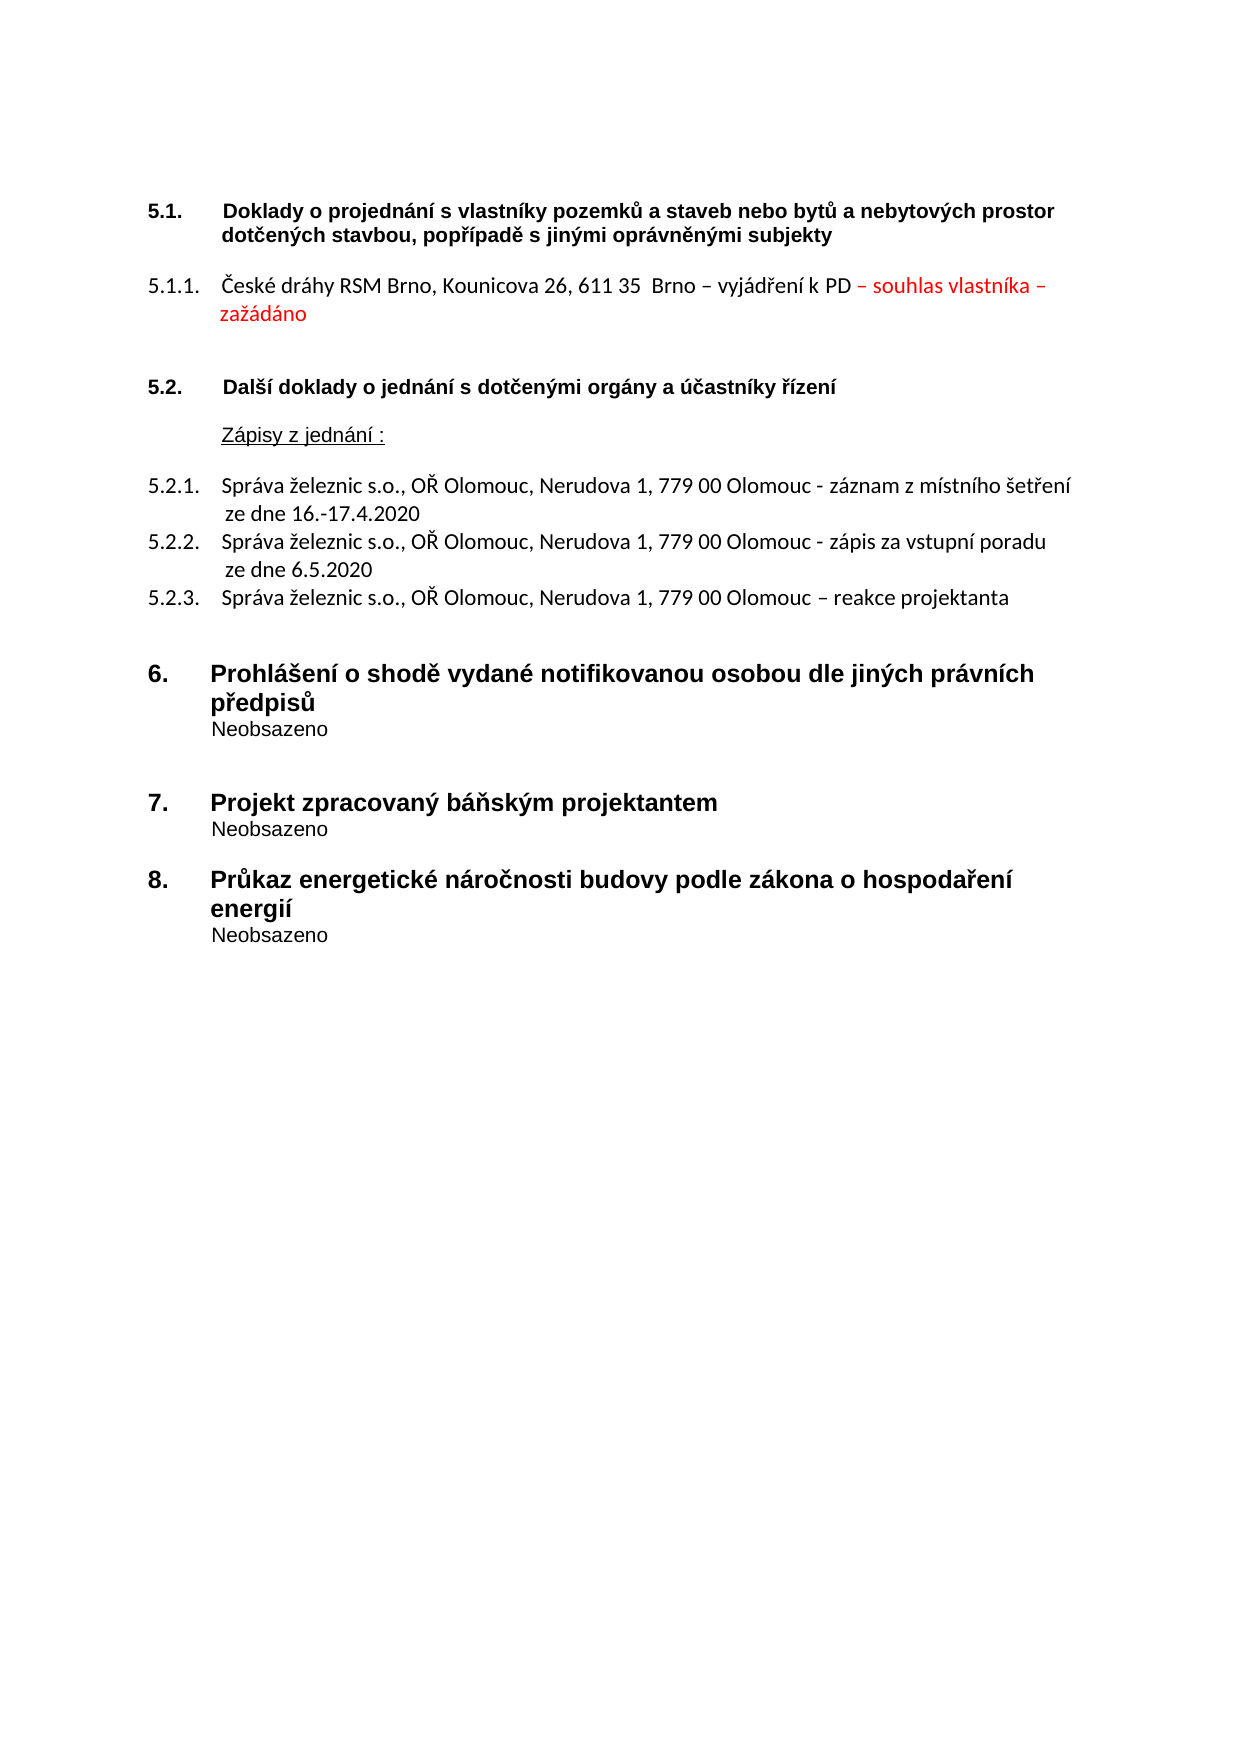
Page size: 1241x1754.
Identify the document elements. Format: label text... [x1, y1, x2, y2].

text ze dne 6.5.2020 [148, 555, 1240, 583]
text 8. Průkaz energetické náročnosti budovy podle zákona o hospodaření [148, 865, 1240, 894]
text 5.2.3. Správa železnic s.o., OŘ Olomouc, Nerudova 1, 779 00 Olomouc – reakce projektanta [148, 583, 1240, 611]
text Zápisy z jednání : [148, 423, 1240, 447]
text ze dne 16.-17.4.2020 [148, 499, 1240, 527]
text 5.2.2. Správa železnic s.o., OŘ Olomouc, Nerudova 1, 779 00 Olomouc - zápis za vstupní poradu [148, 527, 1240, 555]
text 5.2. Další doklady o jednání s dotčenými orgány a účastníky řízení [148, 375, 1240, 399]
text předpisů [148, 688, 1240, 716]
text 6. Prohlášení o shodě vydané notifikovanou osobou dle jiných právních [148, 659, 1240, 688]
text 5.1. Doklady o projednání s vlastníky pozemků a staveb nebo bytů a nebytových prostor [148, 199, 1240, 223]
text 7. Projekt zpracovaný báňským projektantem [148, 788, 1240, 817]
text zažádáno [148, 299, 1240, 327]
text Neobsazeno [148, 817, 1240, 841]
text Neobsazeno [148, 922, 1240, 946]
text energií [148, 894, 1240, 922]
text 5.2.1. Správa železnic s.o., OŘ Olomouc, Nerudova 1, 779 00 Olomouc - záznam z místního šetření [148, 471, 1240, 499]
text Neobsazeno [148, 716, 1240, 740]
text dotčených stavbou, popřípadě s jinými oprávněnými subjekty [148, 223, 1240, 247]
text 5.1.1. České dráhy RSM Brno, Kounicova 26, 611 35 Brno – vyjádření k PD – souhlas vlastníka – [148, 271, 1240, 299]
